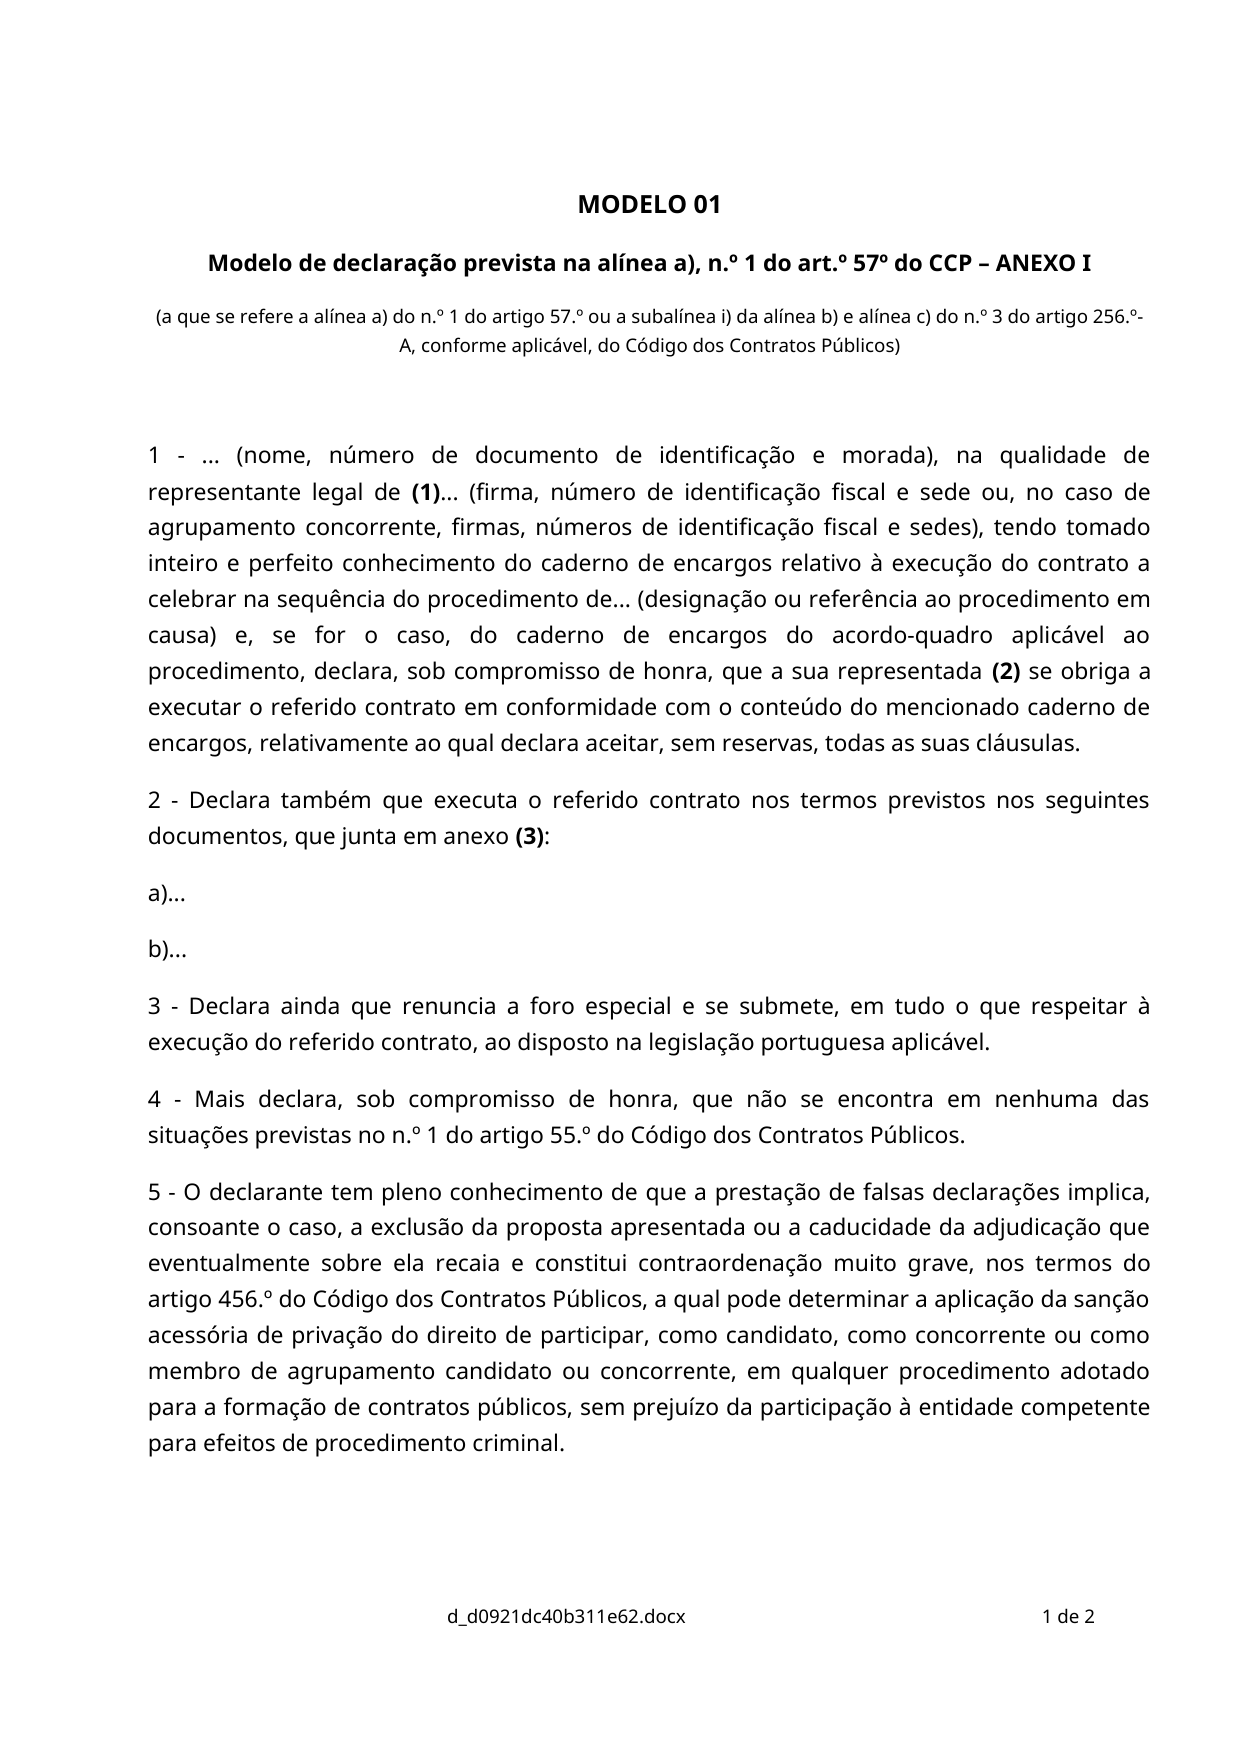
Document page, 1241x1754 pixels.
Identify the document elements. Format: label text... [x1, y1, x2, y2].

text 2 - Declara também que executa o referido contrato nos termos previstos nos seguintes documentos, que junta em anexo (3): [148, 784, 1152, 851]
text b)... [148, 933, 1152, 964]
text 1 - ... (nome, número de documento de identificação e morada), na qualidade de representante legal de (1)... (firma, número de identificação fiscal e sede ou, no caso de agrupamento concorrente, firmas, números de identificação fiscal e sedes), tendo tomado inteiro e perfeito conhecimento do caderno de encargos relativo à execução do contrato a celebrar na sequência do procedimento de... (designação ou referência ao procedimento em causa) e, se for o caso, do caderno de encargos do acordo-quadro aplicável ao procedimento, declara, sob compromisso de honra, que a sua representada (2) se obriga a executar o referido contrato em conformidade com o conteúdo do mencionado caderno de encargos, relativamente ao qual declara aceitar, sem reservas, todas as suas cláusulas. [148, 439, 1152, 758]
text 4 - Mais declara, sob compromisso de honra, que não se encontra em nenhuma das situações previstas no n.º 1 do artigo 55.º do Código dos Contratos Públicos. [148, 1083, 1152, 1150]
text 3 - Declara ainda que renuncia a foro especial e se submete, em tudo o que respeitar à execução do referido contrato, ao disposto na legislação portuguesa aplicável. [148, 990, 1152, 1057]
text Modelo de declaração prevista na alínea a), n.º 1 do art.º 57º do CCP – ANEXO I [148, 247, 1152, 278]
text 5 - O declarante tem pleno conhecimento de que a prestação de falsas declarações implica, consoante o caso, a exclusão da proposta apresentada ou a caducidade da adjudicação que eventualmente sobre ela recaia e constitui contraordenação muito grave, nos termos do artigo 456.º do Código dos Contratos Públicos, a qual pode determinar a aplicação da sanção acessória de privação do direito de participar, como candidato, como concorrente ou como membro de agrupamento candidato ou concorrente, em qualquer procedimento adotado para a formação de contratos públicos, sem prejuízo da participação à entidade competente para efeitos de procedimento criminal. [148, 1175, 1152, 1458]
text a)... [148, 876, 1152, 908]
text MODELO 01 [148, 187, 1152, 221]
text (a que se refere a alínea a) do n.º 1 do artigo 57.º ou a subalínea i) da alínea b) e alínea c) do n.º 3 do artigo 256.º-A, conforme aplicável, do Código dos Contratos Públicos) [148, 303, 1152, 358]
